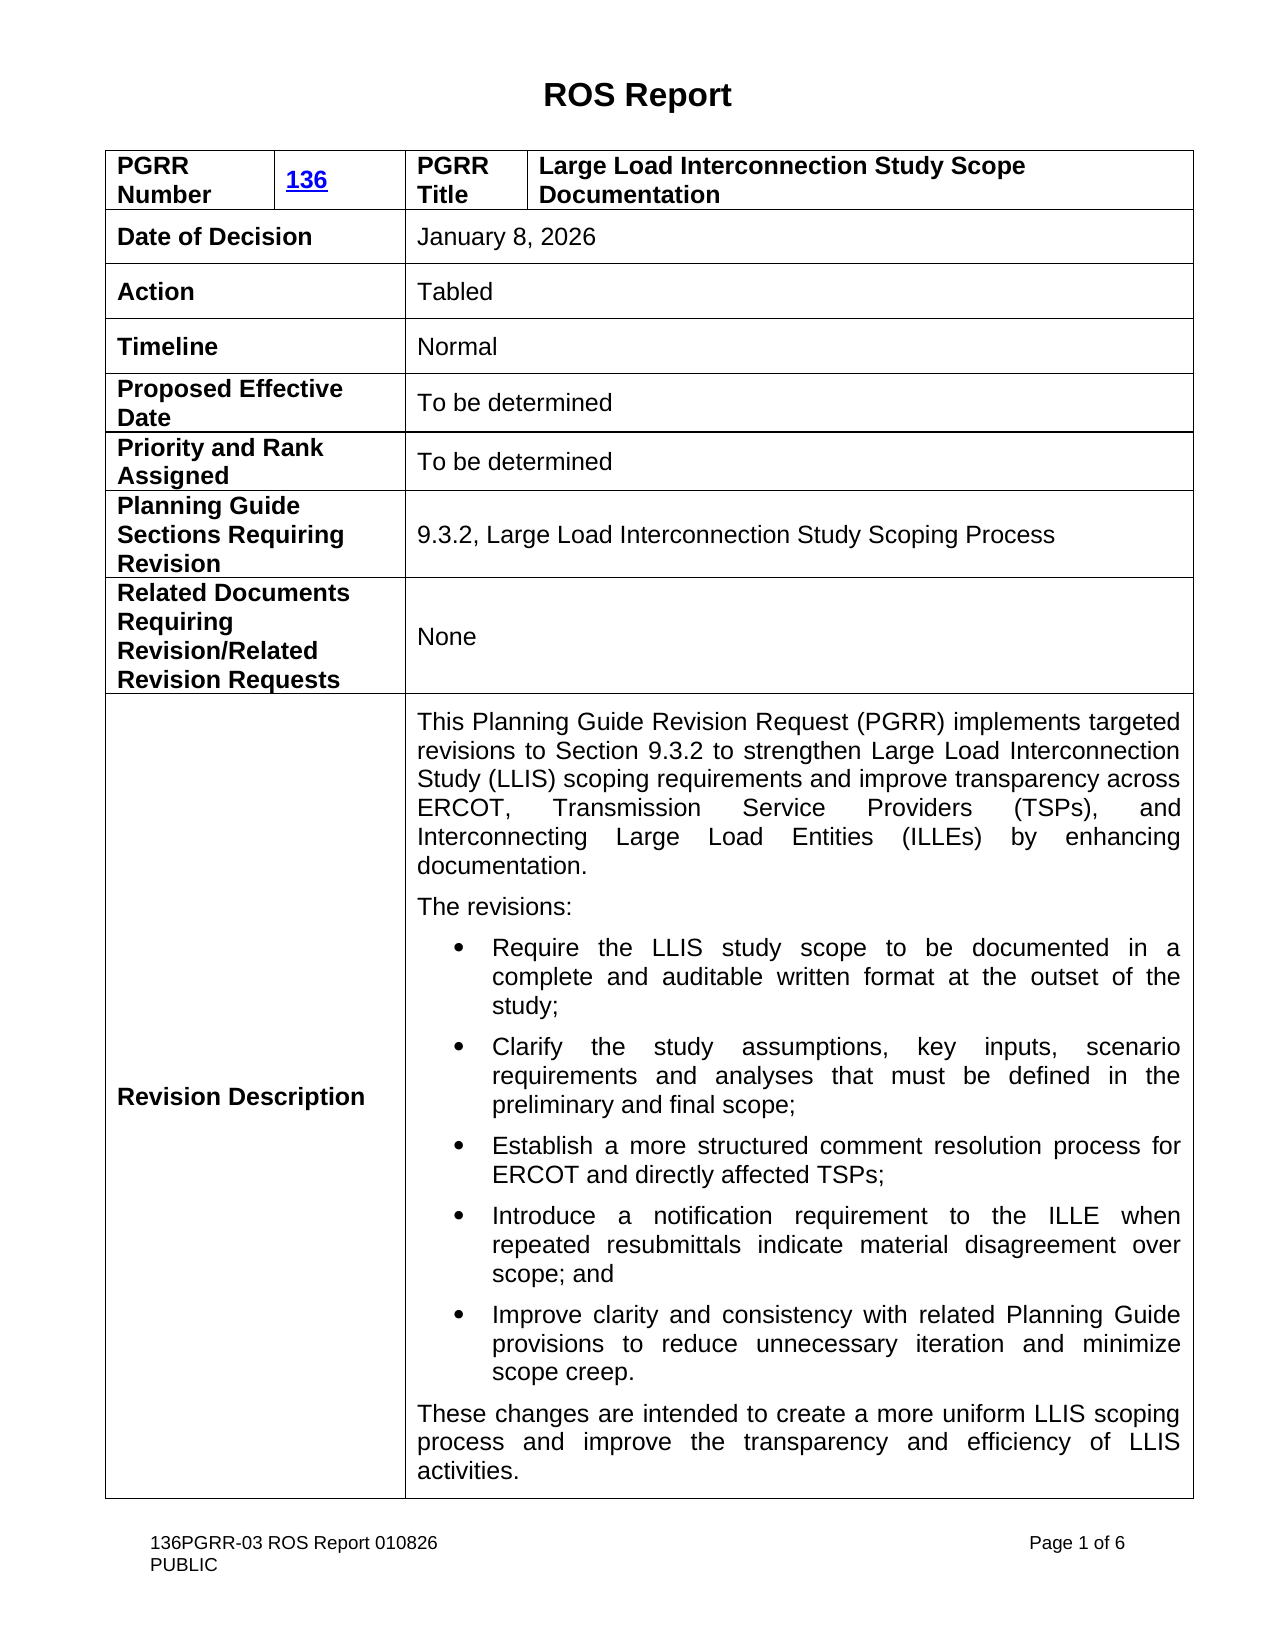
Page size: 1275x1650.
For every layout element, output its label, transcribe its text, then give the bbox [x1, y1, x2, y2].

table_cell This Planning Guide Revision Request (PGRR) implements targeted revisions to Section 9.3.2 to strengthen Large Load Interconnection Study (LLIS) scoping requirements and improve transparency across ERCOT, Transmission Service Providers (TSPs), and Interconnecting Large Load Entities (ILLEs) by enhancing documentation. The revisions: Require the LLIS study scope to be documented in a complete and auditable written format at the outset of the study; Clarify the study assumptions, key inputs, scenario requirements and analyses that must be defined in the preliminary and final scope; Establish a more structured comment resolution process for ERCOT and directly affected TSPs; Introduce a notification requirement to the ILLE when repeated resubmittals indicate material disagreement over scope; and Improve clarity and consistency with related Planning Guide provisions to reduce unnecessary iteration and minimize scope creep. These changes are intended to create a more uniform LLIS scoping process and improve the transparency and efficiency of LLIS activities. [406, 694, 1193, 1497]
table_cell 9.3.2, Large Load Interconnection Study Scoping Process [406, 491, 1193, 577]
table_cell Action [106, 264, 405, 318]
table_header PGRR Title [406, 151, 527, 208]
table_cell Timeline [106, 319, 405, 373]
table_cell None [406, 578, 1193, 693]
table_cell Proposed Effective Date [106, 374, 405, 431]
table_cell Priority and Rank Assigned [106, 433, 405, 490]
table_header 136 [275, 151, 405, 208]
table_cell Related Documents Requiring Revision/Related Revision Requests [106, 578, 405, 693]
table_cell Planning Guide Sections Requiring Revision [106, 491, 405, 577]
table_header Large Load Interconnection Study Scope Documentation [528, 151, 1193, 208]
table_cell Revision Description [106, 694, 405, 1497]
table_cell To be determined [406, 433, 1193, 490]
table_cell January 8, 2026 [406, 210, 1193, 263]
table_cell To be determined [406, 374, 1193, 431]
table_header PGRR Number [106, 151, 274, 208]
table_cell Normal [406, 319, 1193, 373]
table_cell Date of Decision [106, 210, 405, 263]
table_cell Tabled [406, 264, 1193, 318]
